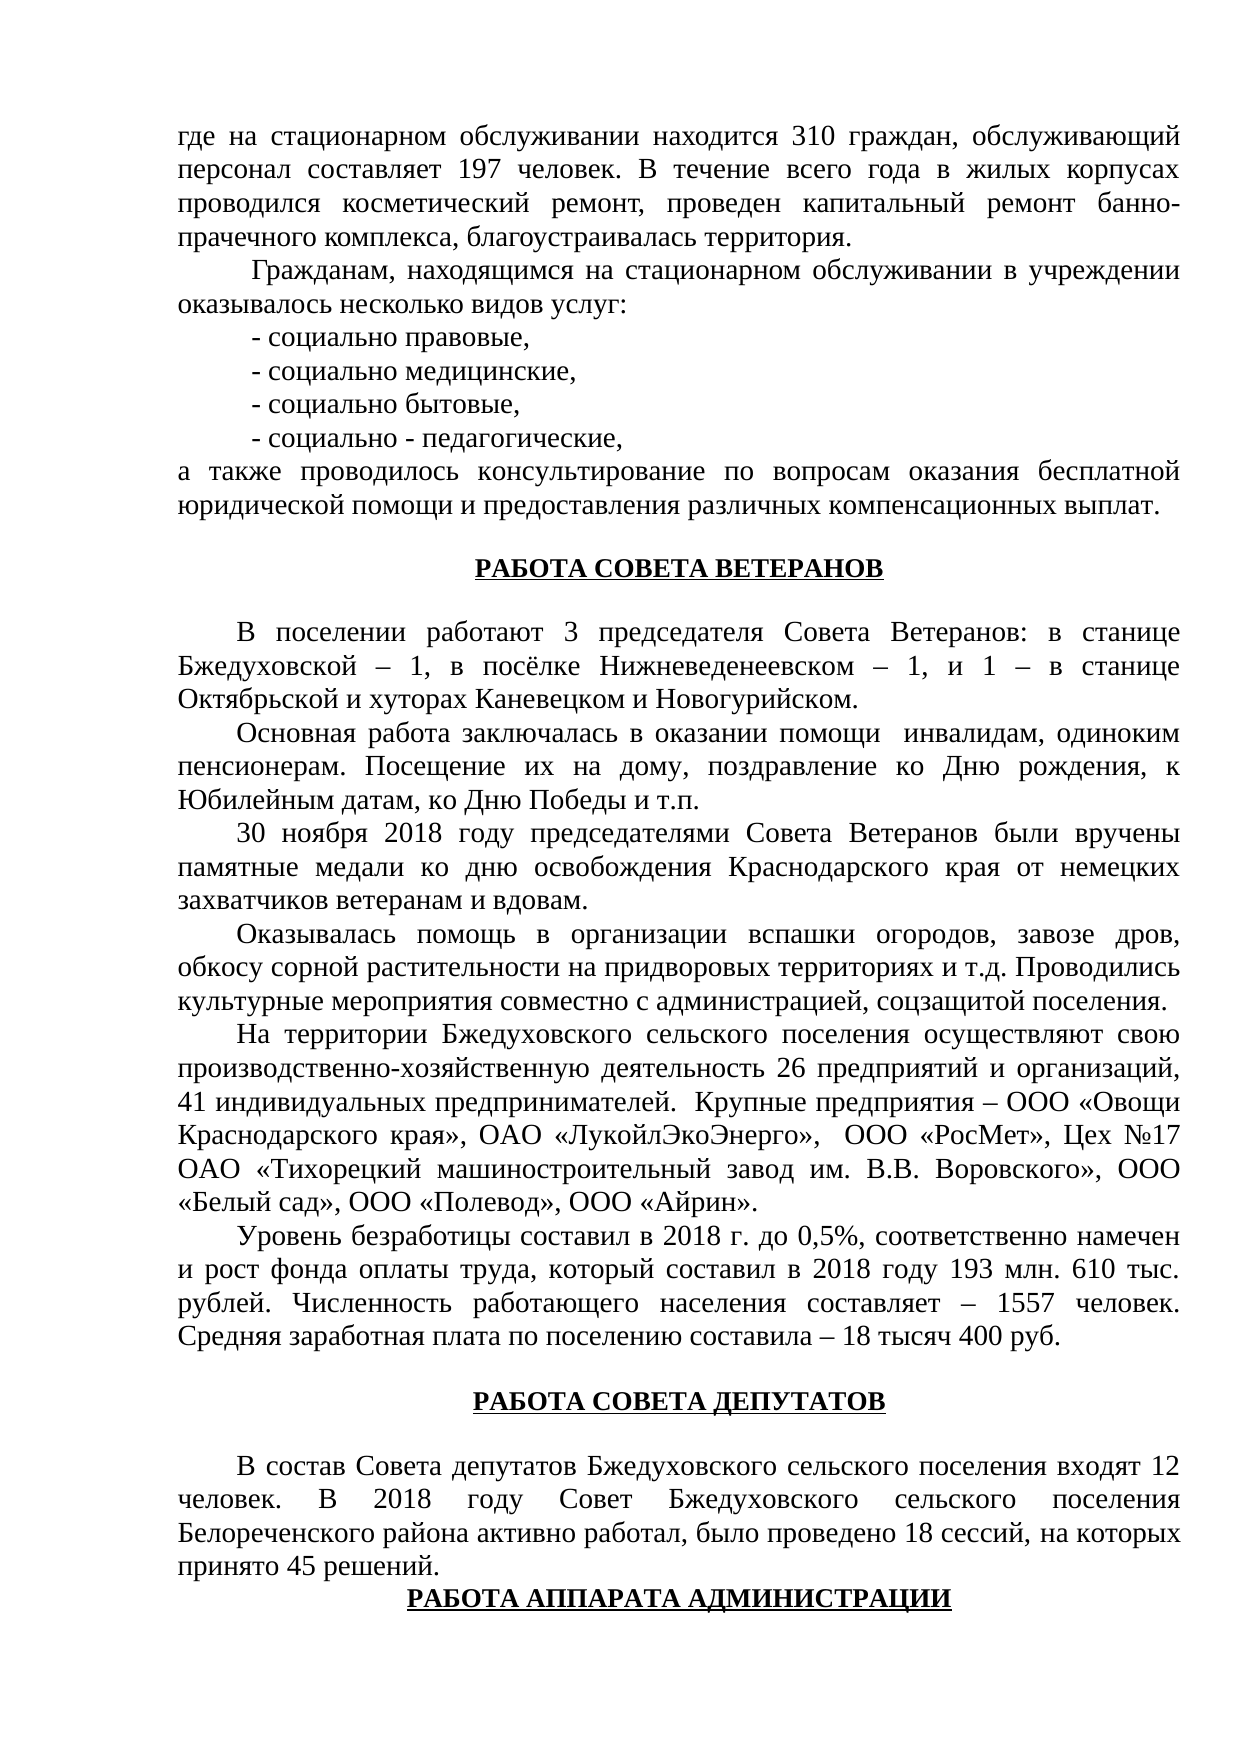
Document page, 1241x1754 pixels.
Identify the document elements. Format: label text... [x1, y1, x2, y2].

text Оказывалась помощь в организации вспашки огородов, завозе дров, обкосу сорной растительности на придворовых территориях и т.д. Проводились культурные мероприятия совместно с администрацией, соцзащитой поселения. [177, 916, 1181, 1017]
text На территории Бжедуховского сельского поселения осуществляют свою производственно-хозяйственную деятельность 26 предприятий и организаций, 41 индивидуальных предпринимателей. Крупные предприятия – ООО «Овощи Краснодарского края», ОАО «ЛукойлЭкоЭнерго», ООО «РосМет», Цех №17 ОАО «Тихорецкий машиностроительный завод им. В.В. Воровского», ООО «Белый сад», ООО «Полевод», ООО «Айрин». [177, 1017, 1181, 1218]
text Уровень безработицы составил в 2018 г. до 0,5%, соответственно намечен и рост фонда оплаты труда, который составил в 2018 году 193 млн. 610 тыс. рублей. Численность работающего населения составляет – 1557 человек. Средняя заработная плата по поселению составила – 18 тысяч 400 руб. [177, 1218, 1181, 1352]
text - социально - педагогические, [177, 420, 1181, 453]
text В поселении работают 3 председателя Совета Ветеранов: в станице Бжедуховской – 1, в посёлке Нижневеденеевском – 1, и 1 – в станице Октябрьской и хуторах Каневецком и Новогурийском. [177, 614, 1181, 715]
text РАБОТА СОВЕТА ДЕПУТАТОВ [177, 1386, 1181, 1417]
text В состав Совета депутатов Бжедуховского сельского поселения входят 12 человек. В 2018 году Совет Бжедуховского сельского поселения Белореченского района активно работал, было проведено 18 сессий, на которых принято 45 решений. [177, 1448, 1181, 1582]
text а также проводилось консультирование по вопросам оказания бесплатной юридической помощи и предоставления различных компенсационных выплат. [177, 453, 1181, 521]
text Основная работа заключалась в оказании помощи инвалидам, одиноким пенсионерам. Посещение их на дому, поздравление ко Дню рождения, к Юбилейным датам, ко Дню Победы и т.п. [177, 715, 1181, 815]
text РАБОТА СОВЕТА ВЕТЕРАНОВ [177, 552, 1181, 583]
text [177, 118, 1181, 252]
text - социально бытовые, [177, 386, 1181, 420]
text РАБОТА АППАРАТА АДМИНИСТРАЦИИ [177, 1582, 1181, 1613]
text - социально медицинские, [177, 353, 1181, 386]
text - социально правовые, [177, 319, 1181, 353]
text Гражданам, находящимся на стационарном обслуживании в учреждении оказывалось несколько видов услуг: [177, 252, 1181, 319]
text 30 ноября 2018 году председателями Совета Ветеранов были вручены памятные медали ко дню освобождения Краснодарского края от немецких захватчиков ветеранам и вдовам. [177, 815, 1181, 916]
